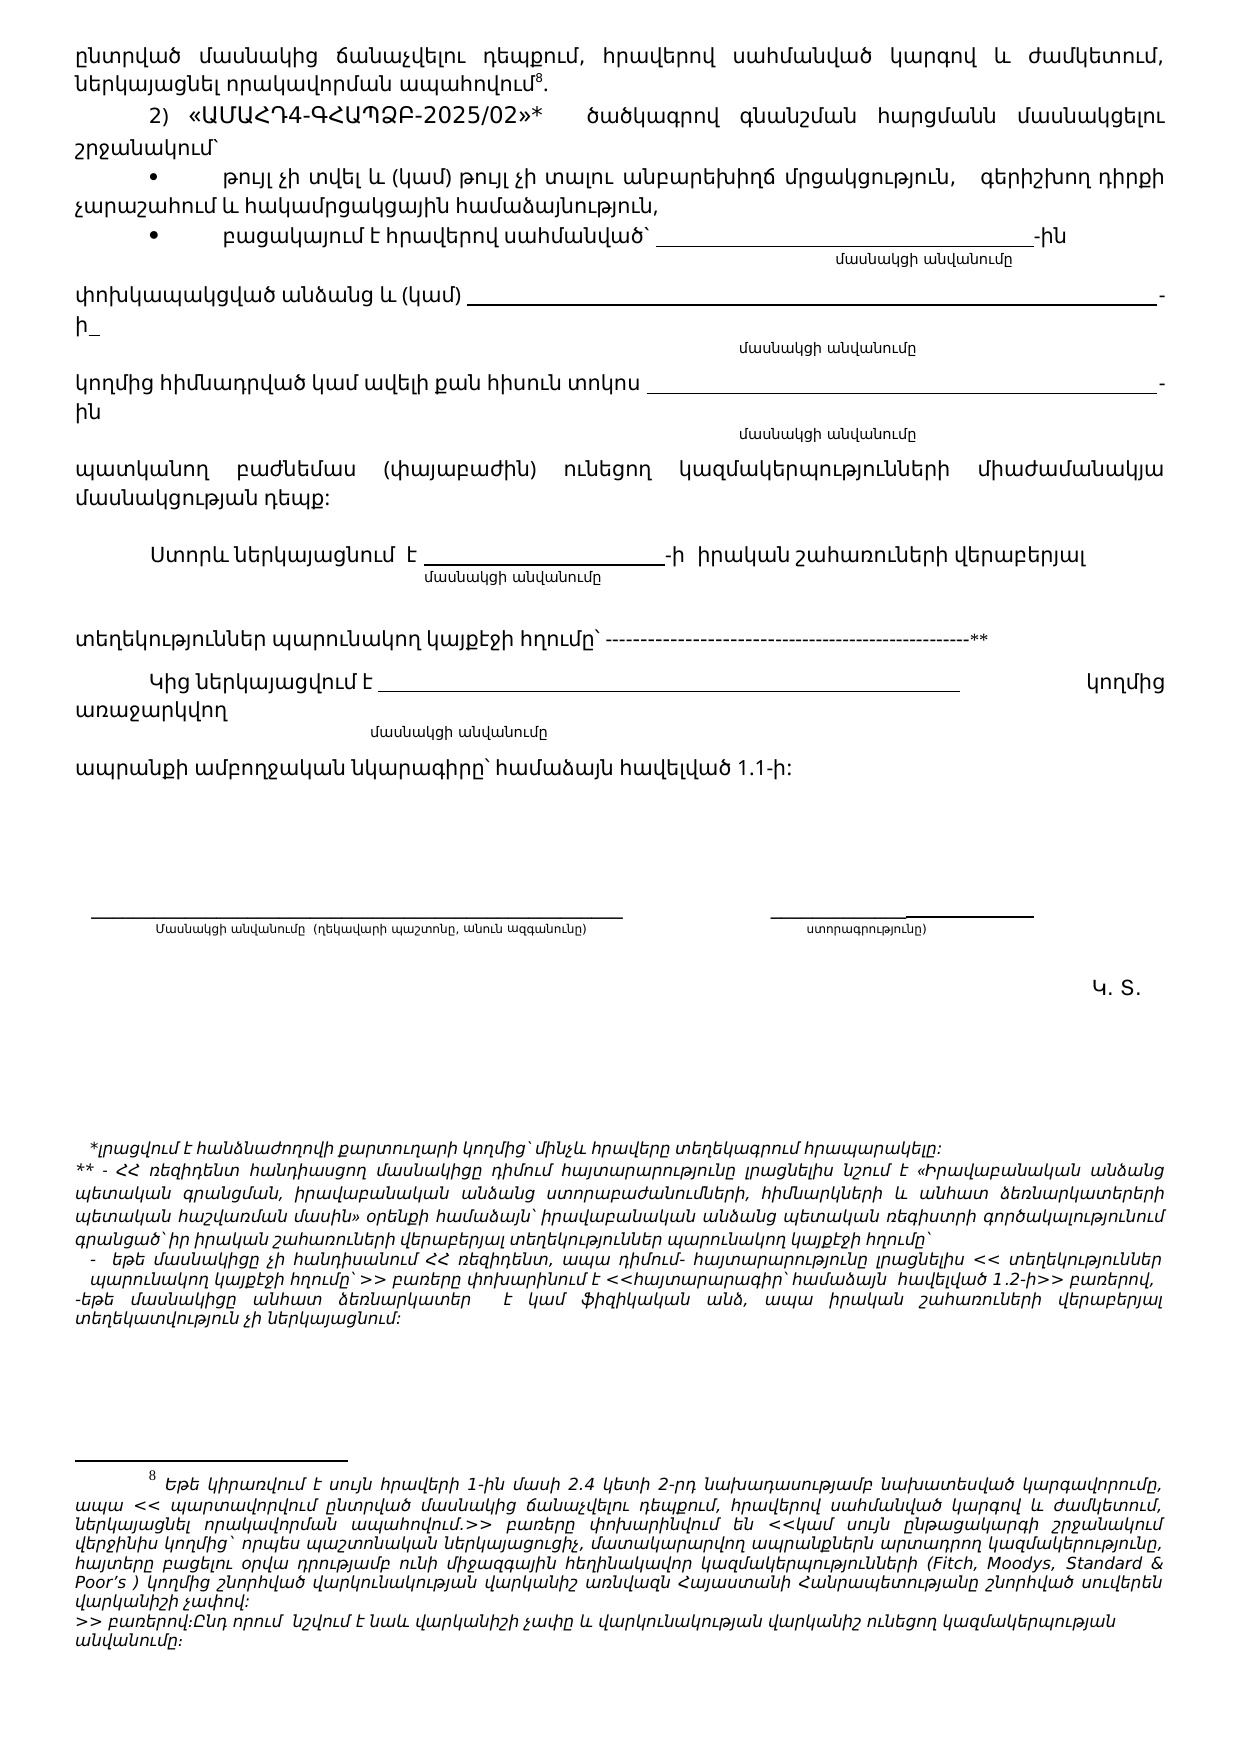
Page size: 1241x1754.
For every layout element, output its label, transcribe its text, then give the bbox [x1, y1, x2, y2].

text ** - ՀՀ ռեզիդենտ հանդիասցող մասնակիցը դիմում հայտարարությունը լրացնելիս նշում է «Իրավաբանական անձանց պետական գրանցման, իրավաբանական անձանց ստորաբաժանումների, հիմնարկների և անհատ ձեռնարկատերերի պետական հաշվառման մասին» օրենքի համաձայն՝ իրավաբանական անձանց պետական ռեգիստրի գործակալությունում գրանցած՝ իր իրական շահառուների վերաբերյալ տեղեկություններ պարունակող կայքէջի հղումը՝ [75, 1159, 1165, 1250]
text մասնակցի անվանումը [75, 568, 1165, 597]
text կողմից հիմնադրված կամ ավելի քան հիսուն տոկոս -ին [75, 368, 1165, 425]
text - եթե մասնակիցը չի հանդիսանում ՀՀ ռեզիդենտ, ապա դիմում- հայտարարությունը լրացնելիս << տեղեկություններ պարունակող կայքէջի հղումը՝ >> բառերը փոխարինում է <<հայտարարագիր՝ համաձայն հավելված 1․2-ի>> բառերով, [90, 1250, 1165, 1290]
text փոխկապակցված անձանց և (կամ) -ի [75, 280, 1165, 339]
text Ստորև ներկայացնում է -ի իրական շահառուների վերաբերյալ [150, 540, 1165, 568]
text մասնակցի անվանումը [75, 425, 1165, 454]
text Կից ներկայացվում է կողմից առաջարկվող [75, 667, 1165, 724]
text մասնակցի անվանումը [75, 339, 1165, 368]
text ընտրված մասնակից ճանաչվելու դեպքում, հրավերով սահմանված կարգով և ժամկետում, ներկայացնել որակավորման ապահովում. [75, 44, 1165, 97]
text -եթե մասնակիցը անհատ ձեռնարկատեր է կամ ֆիզիկական անձ, ապա իրական շահառուների վերաբերյալ տեղեկատվություն չի ներկայացնում: [75, 1290, 1165, 1328]
text Կ. Տ. [75, 976, 1165, 1001]
text *լրացվում է հանձնաժողովի քարտուղարի կողմից` մինչև հրավերը տեղեկագրում հրապարակելը: [75, 1136, 1165, 1159]
text ___________________________________________________ _____________ Մասնակցի անվանումը (ղեկավարի պաշտոնը, անուն ազգանունը) ստորագրությունը) [75, 895, 1165, 948]
text ապրանքի ամբողջական նկարագիրը՝ համաձայն հավելված 1.1-ի: [75, 753, 1165, 781]
text տեղեկություններ պարունակող կայքէջի հղումը՝ ----------------------------------------------------** [75, 624, 1165, 653]
text մասնակցի անվանումը [75, 251, 1165, 280]
text 2) «ԱՄԱՀԴ4-ԳՀԱՊՁԲ-2025/02»* ծածկագրով գնանշման հարցմանն մասնակցելու շրջանակում` [75, 97, 1165, 162]
list թույլ չի տվել և (կամ) թույլ չի տալու անբարեխիղճ մրցակցություն, գերիշխող դիրքի չարաշահում և հակամրցակցային համաձայնություն, [75, 162, 1165, 219]
text մասնակցի անվանումը [75, 724, 1165, 753]
text պատկանող բաժնեմաս (փայաբաժին) ունեցող կազմակերպությունների միաժամանակյա մասնակցության դեպք: [75, 454, 1165, 511]
list բացակայում է հրավերով սահմանված` -ին [75, 219, 1165, 251]
